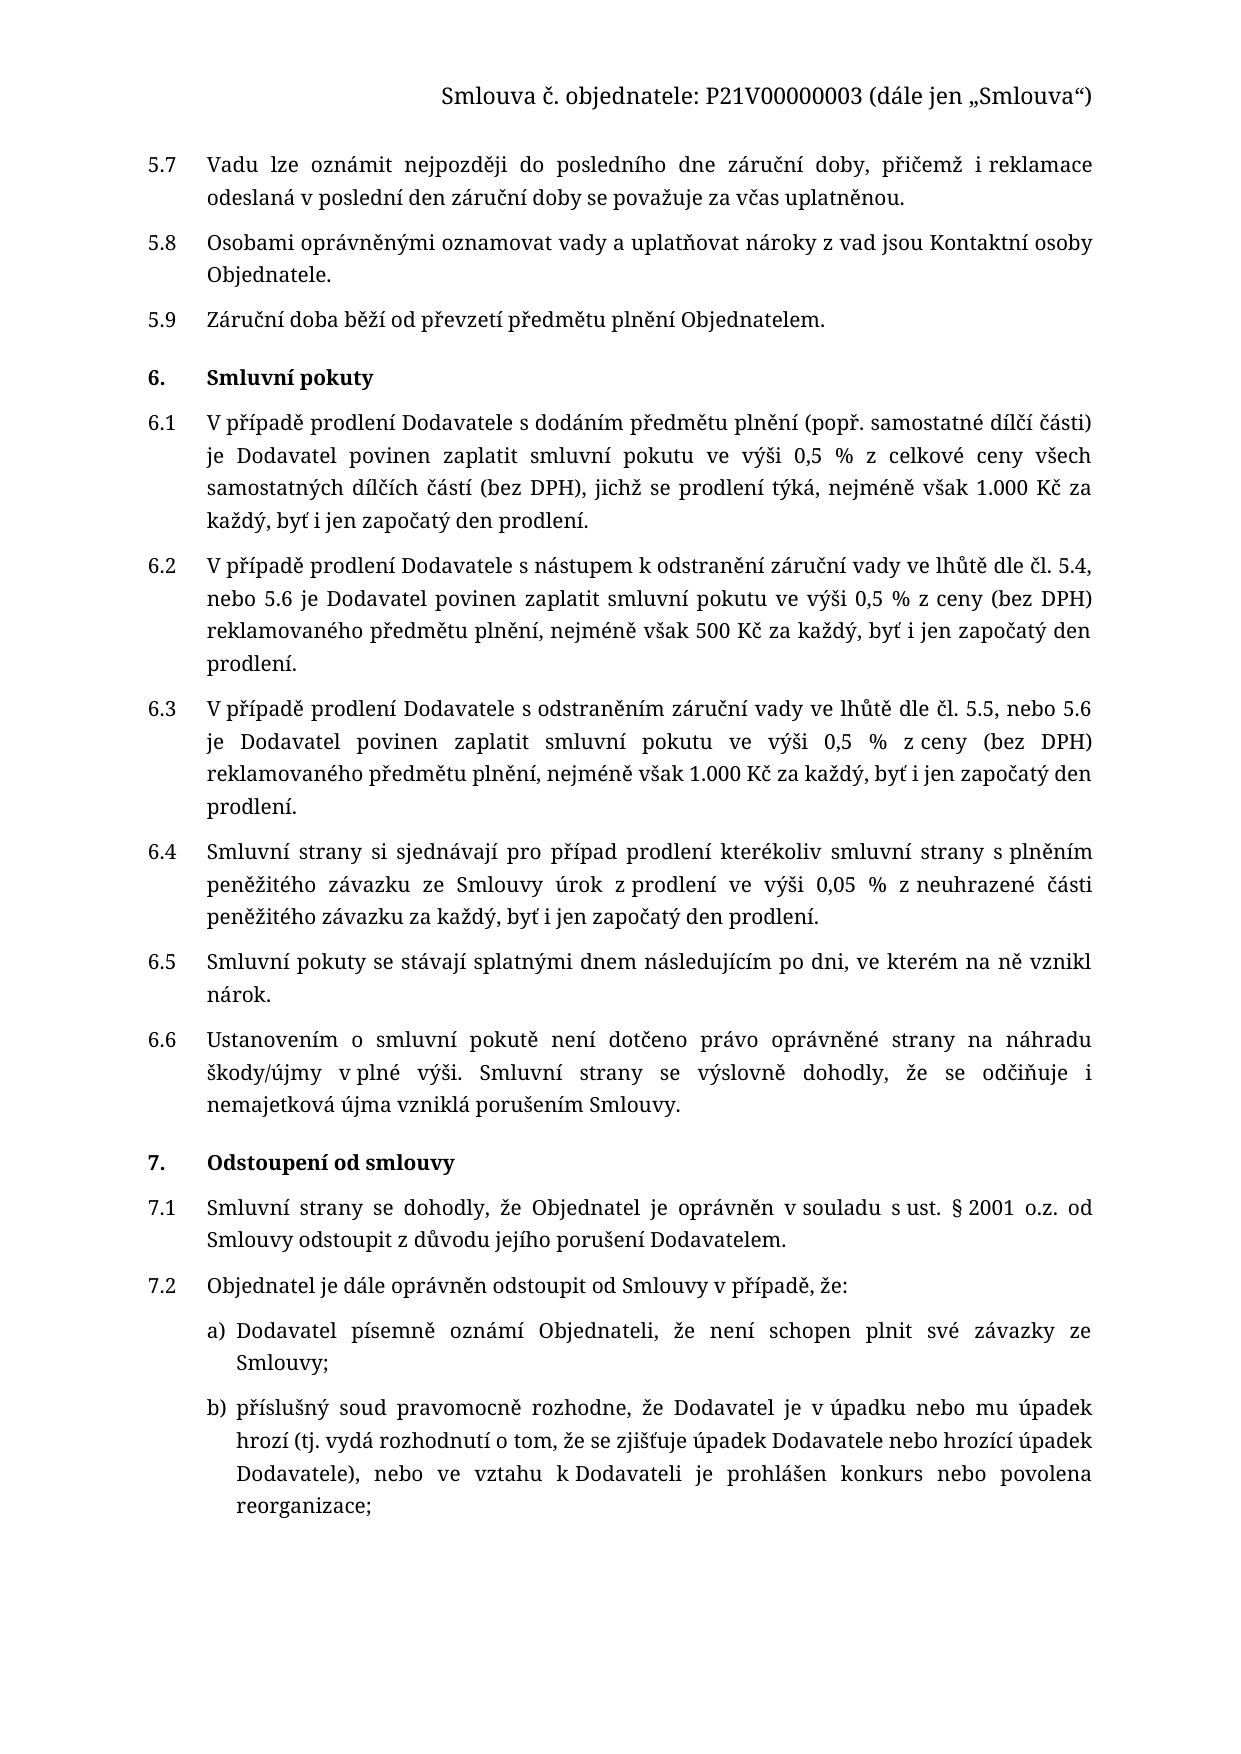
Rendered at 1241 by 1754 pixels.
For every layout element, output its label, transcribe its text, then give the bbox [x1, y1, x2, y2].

list Vadu lze oznámit nejpozději do posledního dne záruční doby, přičemž i reklamace odeslaná v poslední den záruční doby se považuje za včas uplatněnou. [148, 150, 1093, 211]
list V případě prodlení Dodavatele s dodáním předmětu plnění (popř. samostatné dílčí části) je Dodavatel povinen zaplatit smluvní pokutu ve výši 0,5 % z celkové ceny všech samostatných dílčích částí (bez DPH), jichž se prodlení týká, nejméně však 1.000 Kč za každý, byť i jen započatý den prodlení. [148, 408, 1093, 534]
list V případě prodlení Dodavatele s odstraněním záruční vady ve lhůtě dle čl. 5.5, nebo 5.6 je Dodavatel povinen zaplatit smluvní pokutu ve výši 0,5 % z ceny (bez DPH) reklamovaného předmětu plnění, nejméně však 1.000 Kč za každý, byť i jen započatý den prodlení. [148, 694, 1093, 820]
list Smluvní pokuty [148, 363, 1093, 392]
list Smluvní strany se dohodly, že Objednatel je oprávněn v souladu s ust. § 2001 o.z. od Smlouvy odstoupit z důvodu jejího porušení Dodavatelem. [148, 1193, 1093, 1254]
list Smluvní strany si sjednávají pro případ prodlení kterékoliv smluvní strany s plněním peněžitého závazku ze Smlouvy úrok z prodlení ve výši 0,05 % z neuhrazené části peněžitého závazku za každý, byť i jen započatý den prodlení. [148, 837, 1093, 931]
list Objednatel je dále oprávněn odstoupit od Smlouvy v případě, že: [148, 1271, 1093, 1299]
list Smluvní pokuty se stávají splatnými dnem následujícím po dni, ve kterém na ně vznikl nárok. [148, 947, 1093, 1008]
list Dodavatel písemně oznámí Objednateli, že není schopen plnit své závazky ze Smlouvy; [207, 1316, 1093, 1377]
list V případě prodlení Dodavatele s nástupem k odstranění záruční vady ve lhůtě dle čl. 5.4, nebo 5.6 je Dodavatel povinen zaplatit smluvní pokutu ve výši 0,5 % z ceny (bez DPH) reklamovaného předmětu plnění, nejméně však 500 Kč za každý, byť i jen započatý den prodlení. [148, 551, 1093, 677]
list Odstoupení od smlouvy [148, 1148, 1093, 1176]
list Osobami oprávněnými oznamovat vady a uplatňovat nároky z vad jsou Kontaktní osoby Objednatele. [148, 228, 1093, 289]
list Ustanovením o smluvní pokutě není dotčeno právo oprávněné strany na náhradu škody/újmy v plné výši. Smluvní strany se výslovně dohodly, že se odčiňuje i nemajetková újma vzniklá porušením Smlouvy. [148, 1025, 1093, 1119]
list Záruční doba běží od převzetí předmětu plnění Objednatelem. [148, 306, 1093, 334]
list příslušný soud pravomocně rozhodne, že Dodavatel je v úpadku nebo mu úpadek hrozí (tj. vydá rozhodnutí o tom, že se zjišťuje úpadek Dodavatele nebo hrozící úpadek Dodavatele), nebo ve vztahu k Dodavateli je prohlášen konkurs nebo povolena reorganizace; [207, 1393, 1093, 1520]
